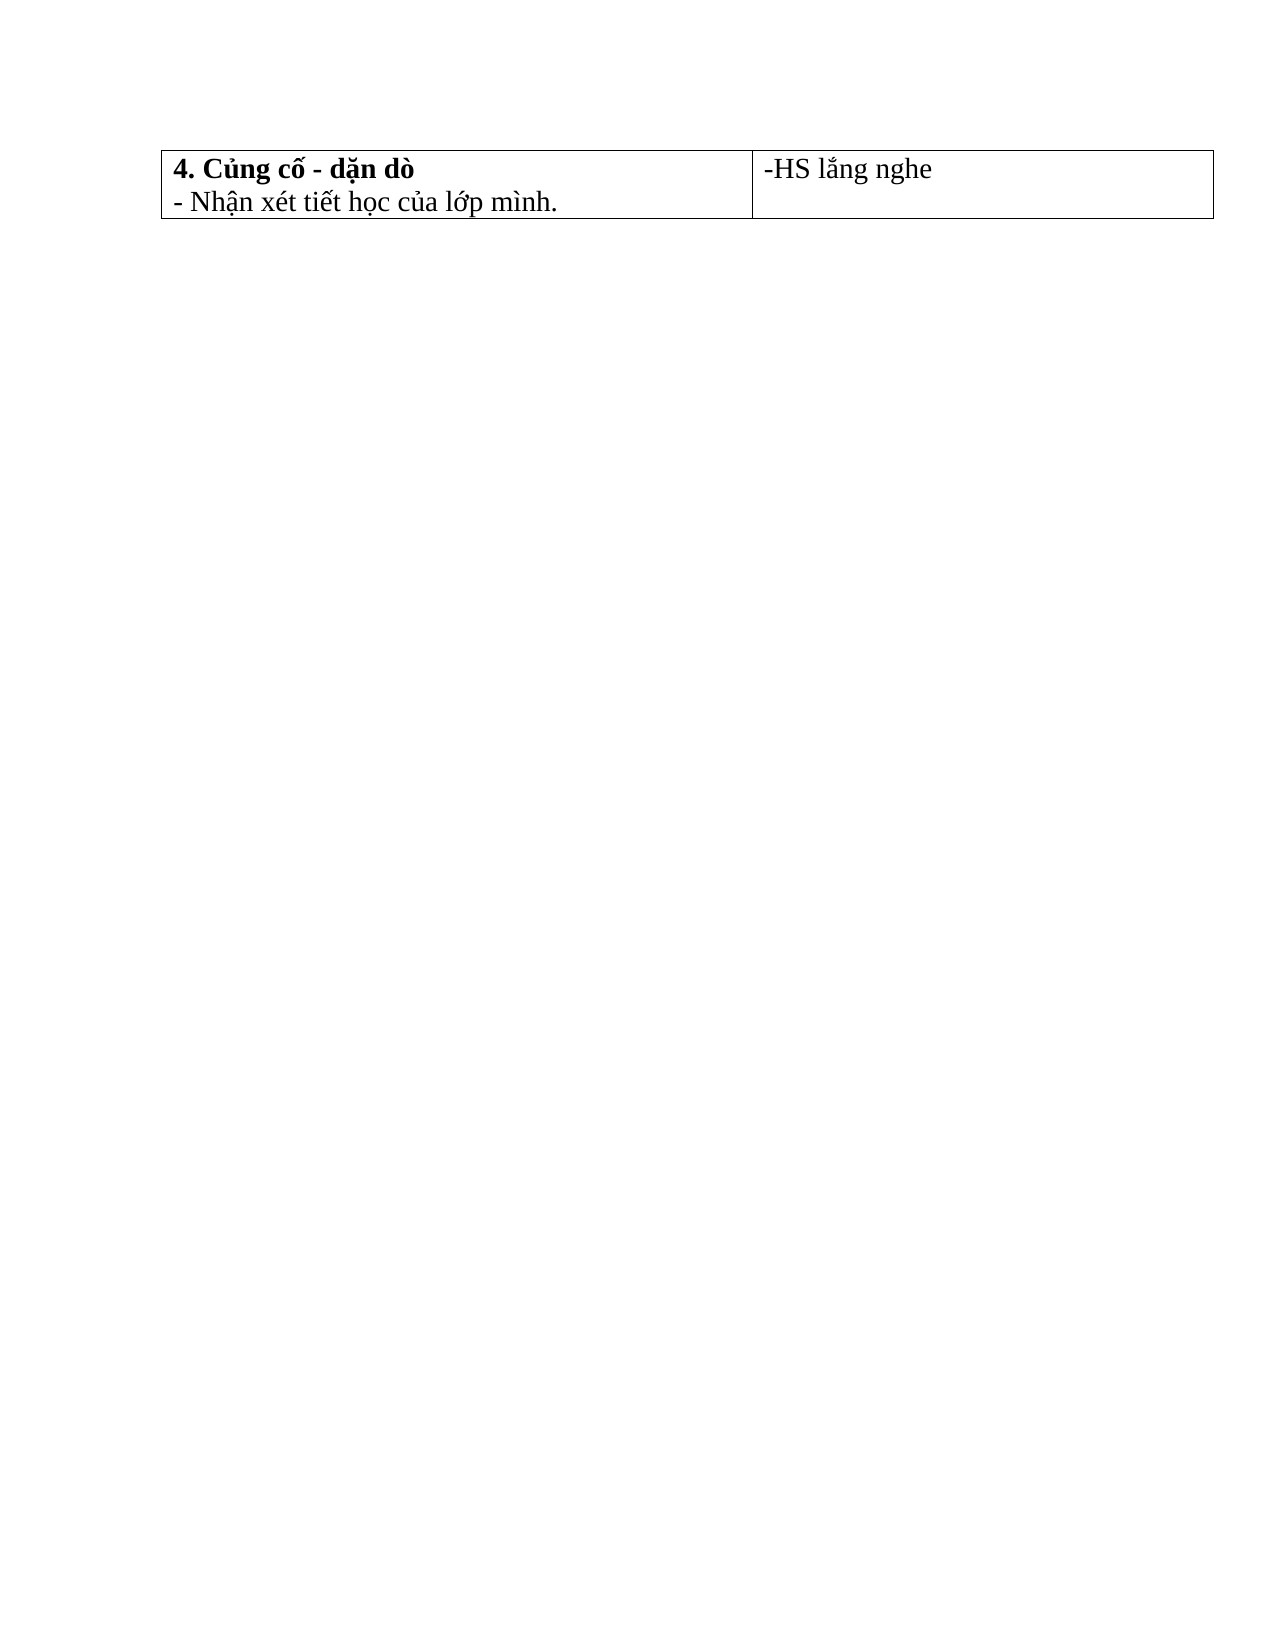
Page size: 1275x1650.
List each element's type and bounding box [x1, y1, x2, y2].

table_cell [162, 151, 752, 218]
table_cell [753, 151, 1213, 218]
